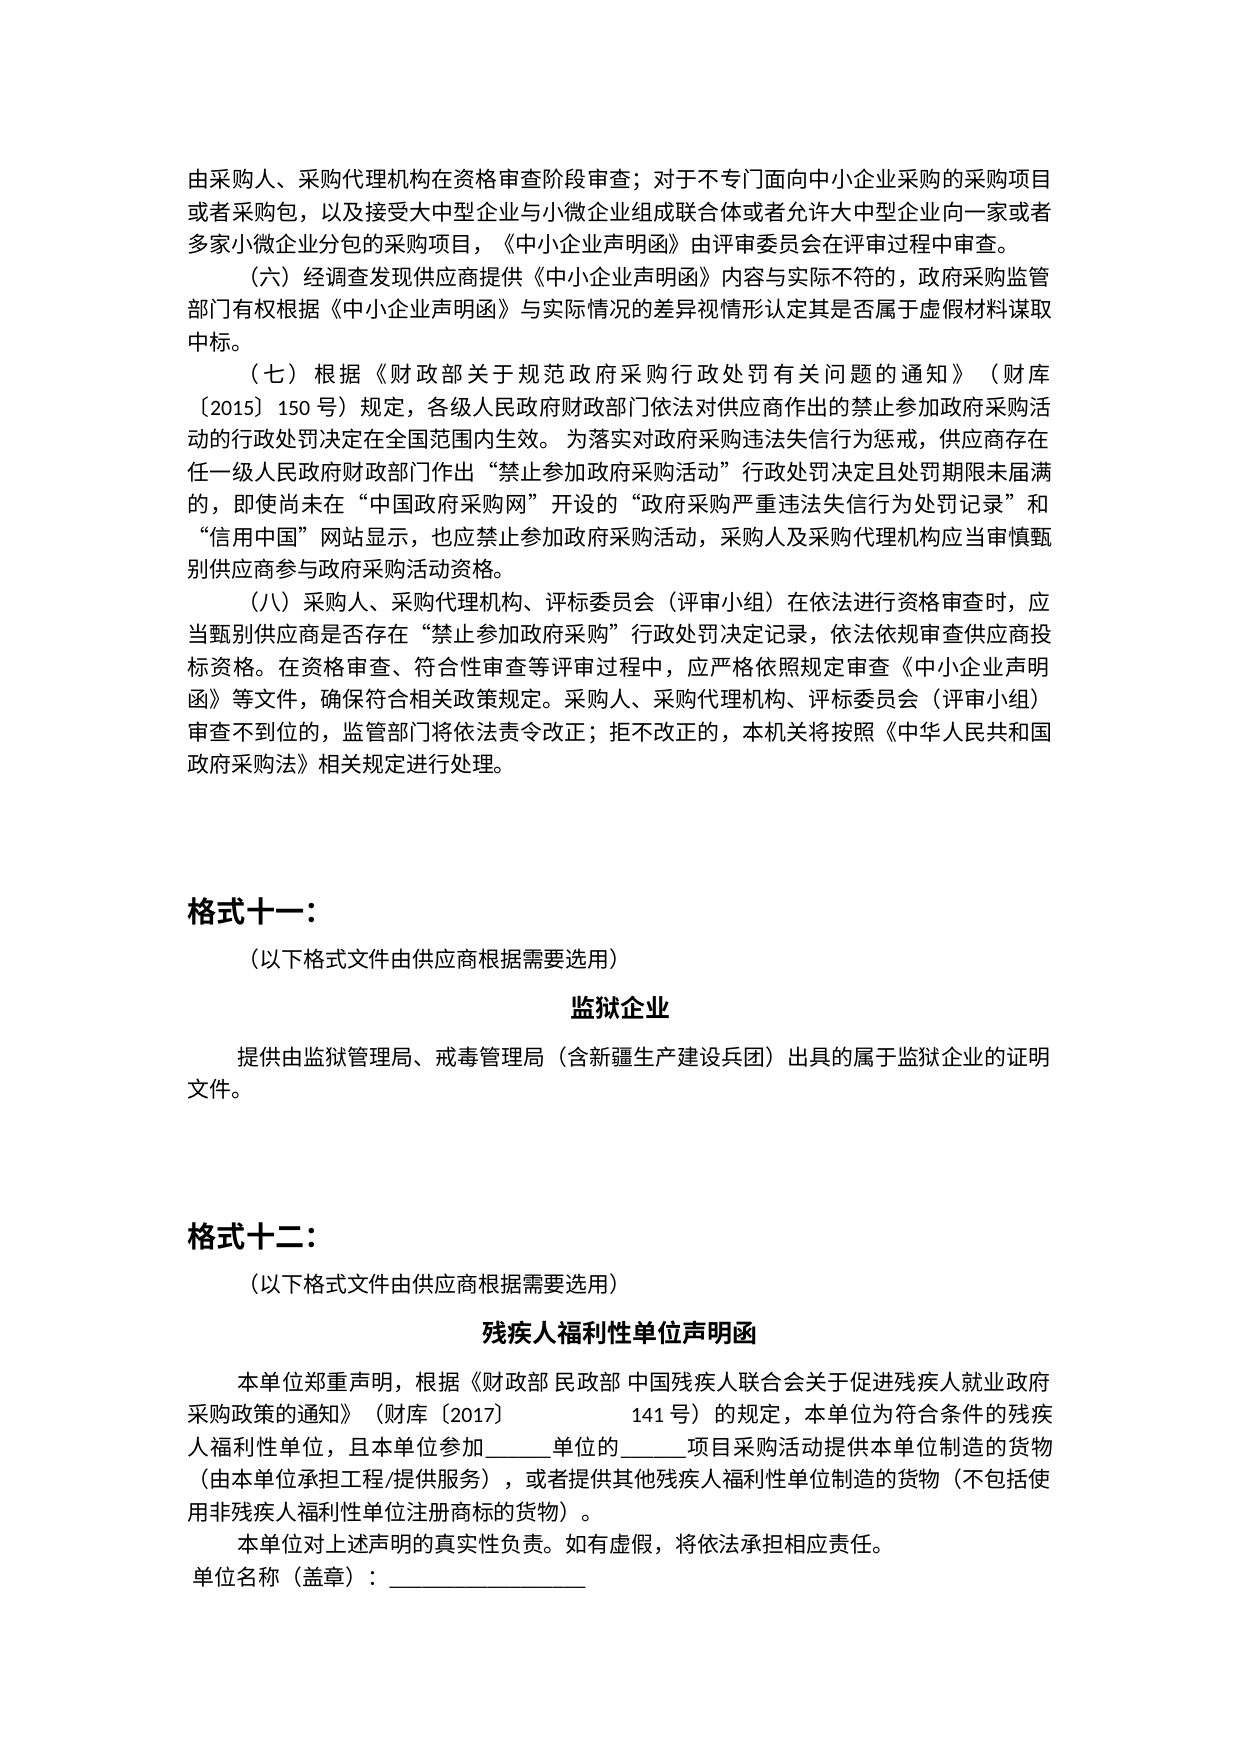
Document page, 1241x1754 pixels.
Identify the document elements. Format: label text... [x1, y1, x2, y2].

text （六）经调查发现供应商提供《中小企业声明函》内容与实际不符的，政府采购监管部门有权根据《中小企业声明函》与实际情况的差异视情形认定其是否属于虚假材料谋取中标。 [187, 259, 1053, 357]
text （七）根据《财政部关于规范政府采购行政处罚有关问题的通知》（财库〔2015〕150 号）规定，各级人民政府财政部门依法对供应商作出的禁止参加政府采购活动的行政处罚决定在全国范围内生效。 为落实对政府采购违法失信行为惩戒，供应商存在任一级人民政府财政部门作出“禁止参加政府采购活动”行政处罚决定且处罚期限未届满的，即使尚未在“中国政府采购网”开设的“政府采购严重违法失信行为处罚记录”和“信用中国”网站显示，也应禁止参加政府采购活动，采购人及采购代理机构应当审慎甄别供应商参与政府采购活动资格。 [187, 357, 1053, 584]
text 本单位郑重声明，根据《财政部 民政部 中国残疾人联合会关于促进残疾人就业政府采购政策的通知》（财库〔2017〕 141号）的规定，本单位为符合条件的残疾人福利性单位，且本单位参加______单位的______项目采购活动提供本单位制造的货物（由本单位承担工程/提供服务），或者提供其他残疾人福利性单位制造的货物（不包括使用非残疾人福利性单位注册商标的货物）。 [187, 1364, 1053, 1527]
text 单位名称（盖章）：__________________ [187, 1559, 1053, 1592]
text 格式十一： [187, 877, 1053, 942]
text 提供由监狱管理局、戒毒管理局（含新疆生产建设兵团）出具的属于监狱企业的证明文件。 [187, 1039, 1053, 1104]
text 监狱企业 [187, 974, 1053, 1039]
text 格式十二： [187, 1202, 1053, 1267]
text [187, 162, 1053, 259]
text 残疾人福利性单位声明函 [187, 1299, 1053, 1364]
text （八）采购人、采购代理机构、评标委员会（评审小组）在依法进行资格审查时，应当甄别供应商是否存在“禁止参加政府采购”行政处罚决定记录，依法依规审查供应商投标资格。在资格审查、符合性审查等评审过程中，应严格依照规定审查《中小企业声明函》等文件，确保符合相关政策规定。采购人、采购代理机构、评标委员会（评审小组）审查不到位的，监管部门将依法责令改正；拒不改正的，本机关将按照《中华人民共和国政府采购法》相关规定进行处理。 [187, 584, 1053, 779]
text （以下格式文件由供应商根据需要选用） [187, 1267, 1053, 1299]
text （以下格式文件由供应商根据需要选用） [187, 942, 1053, 974]
text 本单位对上述声明的真实性负责。如有虚假，将依法承担相应责任。 [187, 1527, 1053, 1559]
